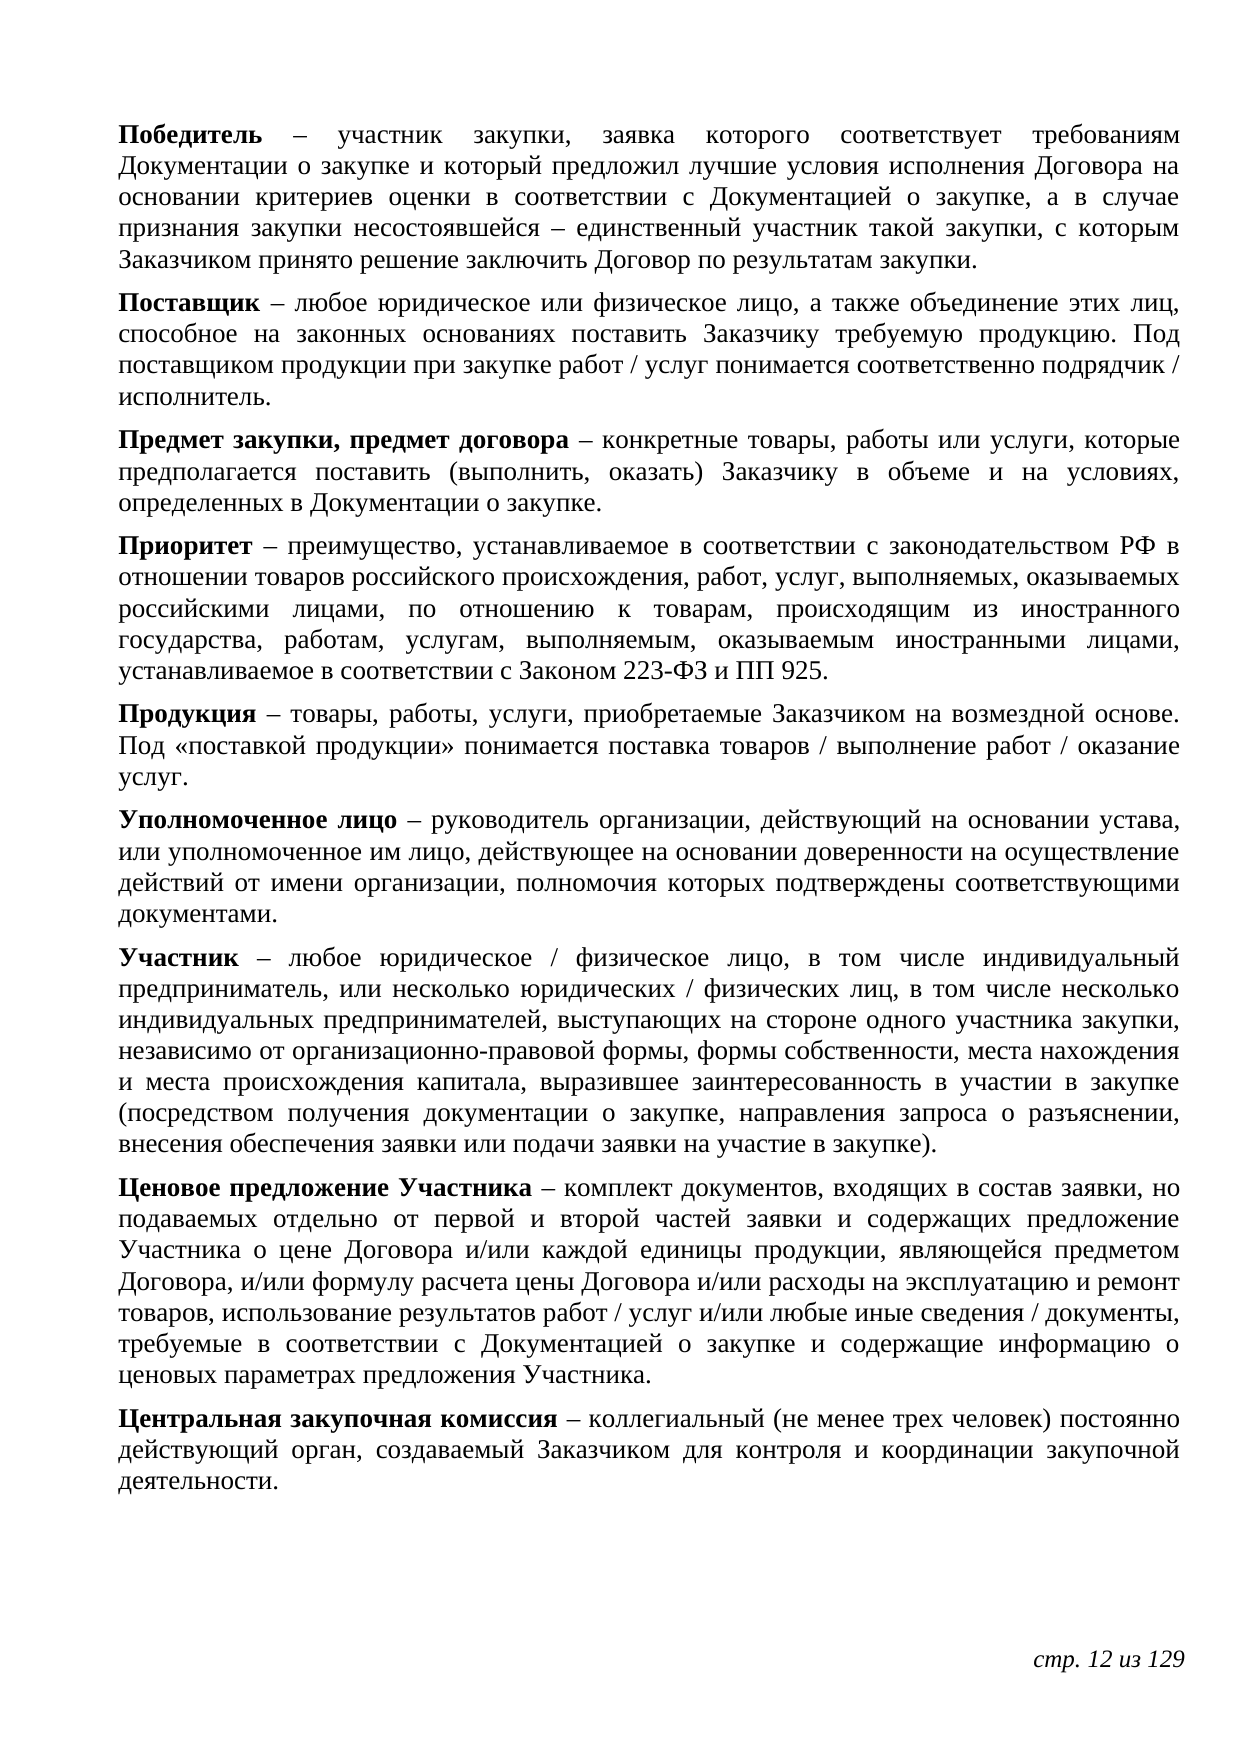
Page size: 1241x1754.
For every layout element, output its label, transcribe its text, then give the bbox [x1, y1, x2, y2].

text Приоритет – преимущество, устанавливаемое в соответствии с законодательством РФ в отношении товаров российского происхождения, работ, услуг, выполняемых, оказываемых российскими лицами, по отношению к товарам, происходящим из иностранного государства, работам, услугам, выполняемым, оказываемым иностранными лицами, устанавливаемое в соответствии с Законом 223-ФЗ и ПП 925. [118, 529, 1181, 685]
text Предмет закупки, предмет договора – конкретные товары, работы или услуги, которые предполагается поставить (выполнить, оказать) Заказчику в объеме и на условиях, определенных в Документации о закупке. [118, 423, 1181, 517]
text Ценовое предложение Участника – комплект документов, входящих в состав заявки, но подаваемых отдельно от первой и второй частей заявки и содержащих предложение Участника о цене Договора и/или каждой единицы продукции, являющейся предметом Договора, и/или формулу расчета цены Договора и/или расходы на эксплуатацию и ремонт товаров, использование результатов работ / услуг и/или любые иные сведения / документы, требуемые в соответствии с Документацией о закупке и содержащие информацию о ценовых параметрах предложения Участника. [118, 1171, 1181, 1389]
text Продукция – товары, работы, услуги, приобретаемые Заказчиком на возмездной основе. Под «поставкой продукции» понимается поставка товаров / выполнение работ / оказание услуг. [118, 698, 1181, 791]
text Уполномоченное лицо – руководитель организации, действующий на основании устава, или уполномоченное им лицо, действующее на основании доверенности на осуществление действий от имени организации, полномочия которых подтверждены соответствующими документами. [118, 803, 1181, 928]
text Поставщик – любое юридическое или физическое лицо, а также объединение этих лиц, способное на законных основаниях поставить Заказчику требуемую продукцию. Под поставщиком продукции при закупке работ / услуг понимается соответственно подрядчик / исполнитель. [118, 286, 1181, 411]
text Центральная закупочная комиссия – коллегиальный (не менее трех человек) постоянно действующий орган, создаваемый Заказчиком для контроля и координации закупочной деятельности. [118, 1402, 1181, 1495]
text Победитель – участник закупки, заявка которого соответствует требованиям Документации о закупке и который предложил лучшие условия исполнения Договора на основании критериев оценки в соответствии с Документацией о закупке, а в случае признания закупки несостоявшейся – единственный участник такой закупки, с которым Заказчиком принято решение заключить Договор по результатам закупки. [118, 118, 1181, 274]
text Участник – любое юридическое / физическое лицо, в том числе индивидуальный предприниматель, или несколько юридических / физических лиц, в том числе несколько индивидуальных предпринимателей, выступающих на стороне одного участника закупки, независимо от организационно-правовой формы, формы собственности, места нахождения и места происхождения капитала, выразившее заинтересованность в участии в закупке (посредством получения документации о закупке, направления запроса о разъяснении, внесения обеспечения заявки или подачи заявки на участие в закупке). [118, 941, 1181, 1159]
